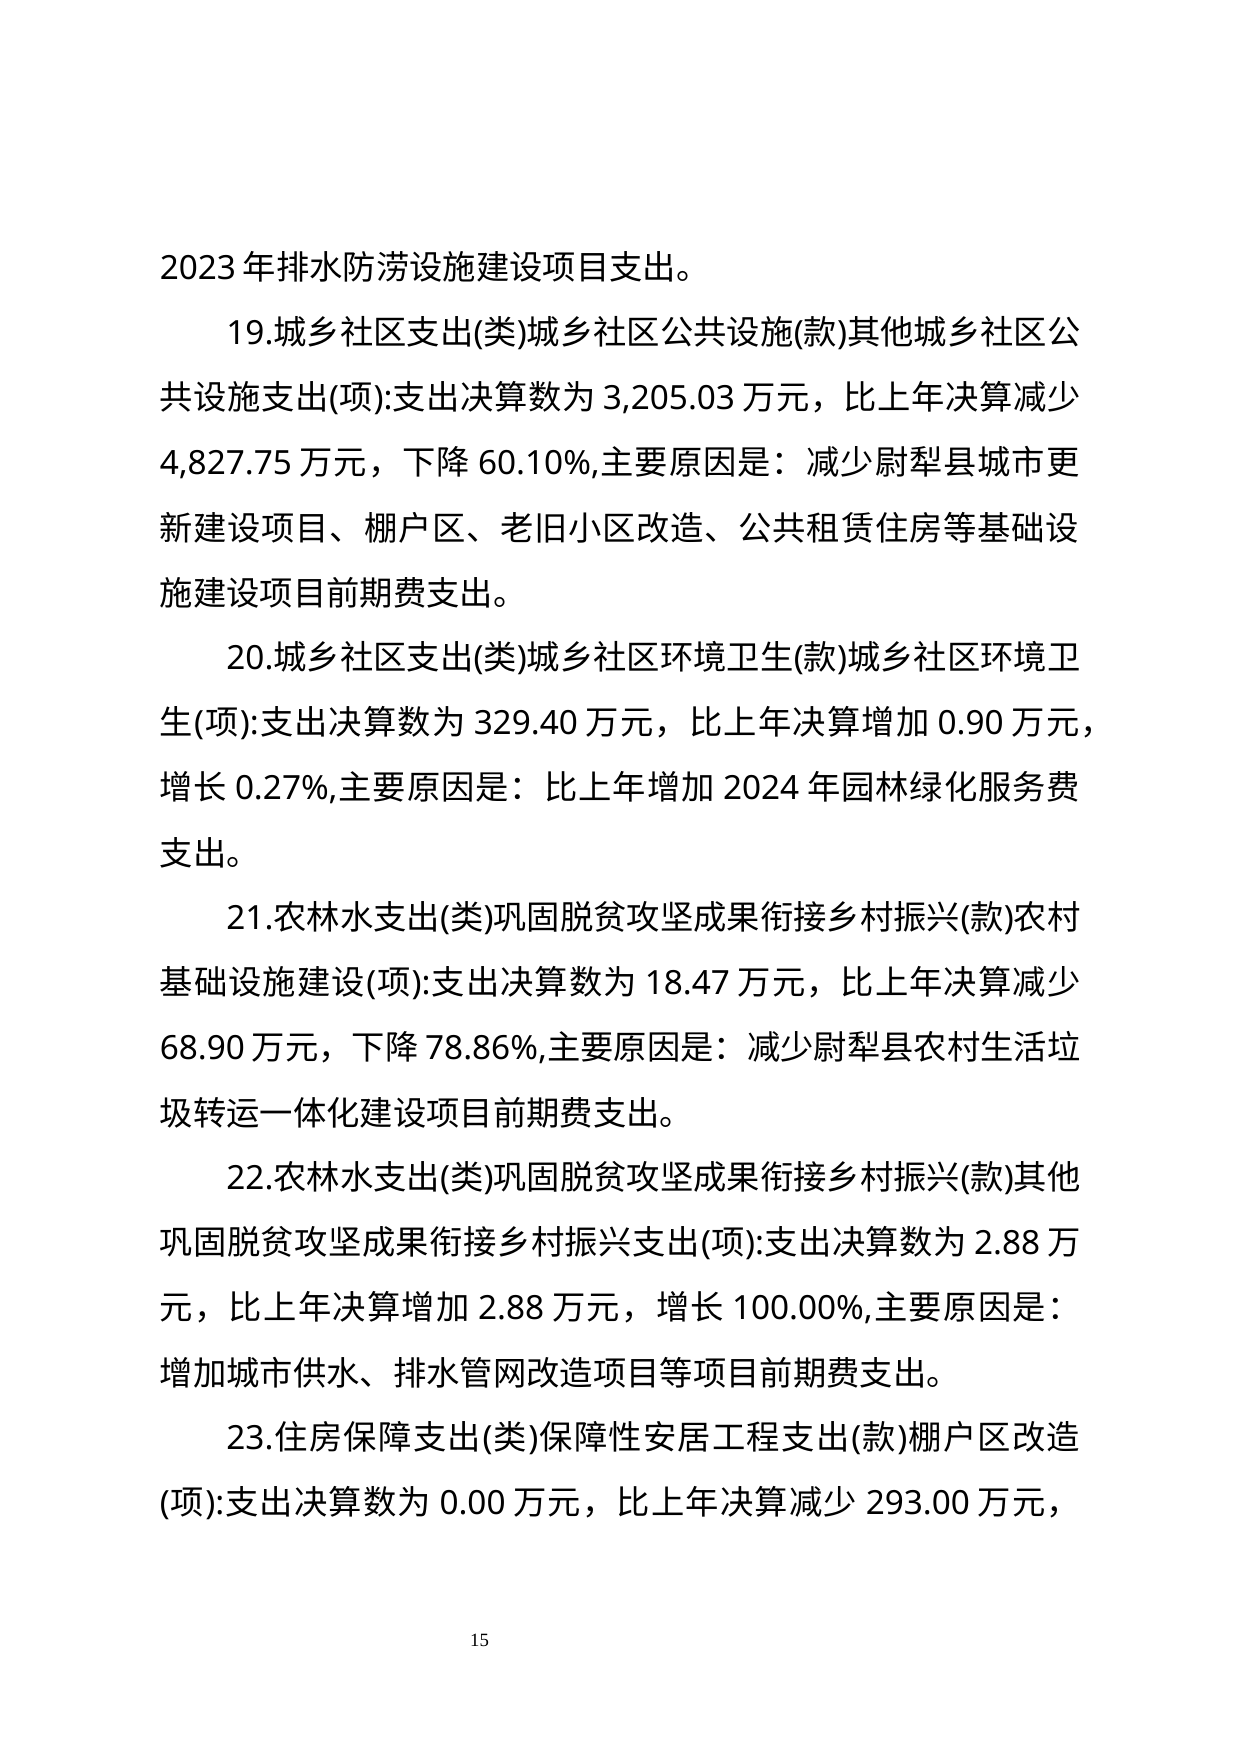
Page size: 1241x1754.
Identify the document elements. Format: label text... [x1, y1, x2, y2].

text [159, 233, 1081, 298]
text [159, 1403, 1081, 1533]
text 22.农林水支出(类)巩固脱贫攻坚成果衔接乡村振兴(款)其他巩固脱贫攻坚成果衔接乡村振兴支出(项):支出决算数为2.88万元，比上年决算增加2.88万元，增长100.00%,主要原因是：增加城市供水、排水管网改造项目等项目前期费支出。 [159, 1143, 1081, 1403]
text 21.农林水支出(类)巩固脱贫攻坚成果衔接乡村振兴(款)农村基础设施建设(项):支出决算数为18.47万元，比上年决算减少68.90万元，下降78.86%,主要原因是：减少尉犁县农村生活垃圾转运一体化建设项目前期费支出。 [159, 883, 1081, 1143]
text 20.城乡社区支出(类)城乡社区环境卫生(款)城乡社区环境卫生(项):支出决算数为329.40万元，比上年决算增加0.90万元，增长0.27%,主要原因是：比上年增加2024年园林绿化服务费支出。 [159, 623, 1081, 883]
text 19.城乡社区支出(类)城乡社区公共设施(款)其他城乡社区公共设施支出(项):支出决算数为3,205.03万元，比上年决算减少4,827.75万元，下降60.10%,主要原因是：减少尉犁县城市更新建设项目、棚户区、老旧小区改造、公共租赁住房等基础设施建设项目前期费支出。 [159, 298, 1081, 623]
